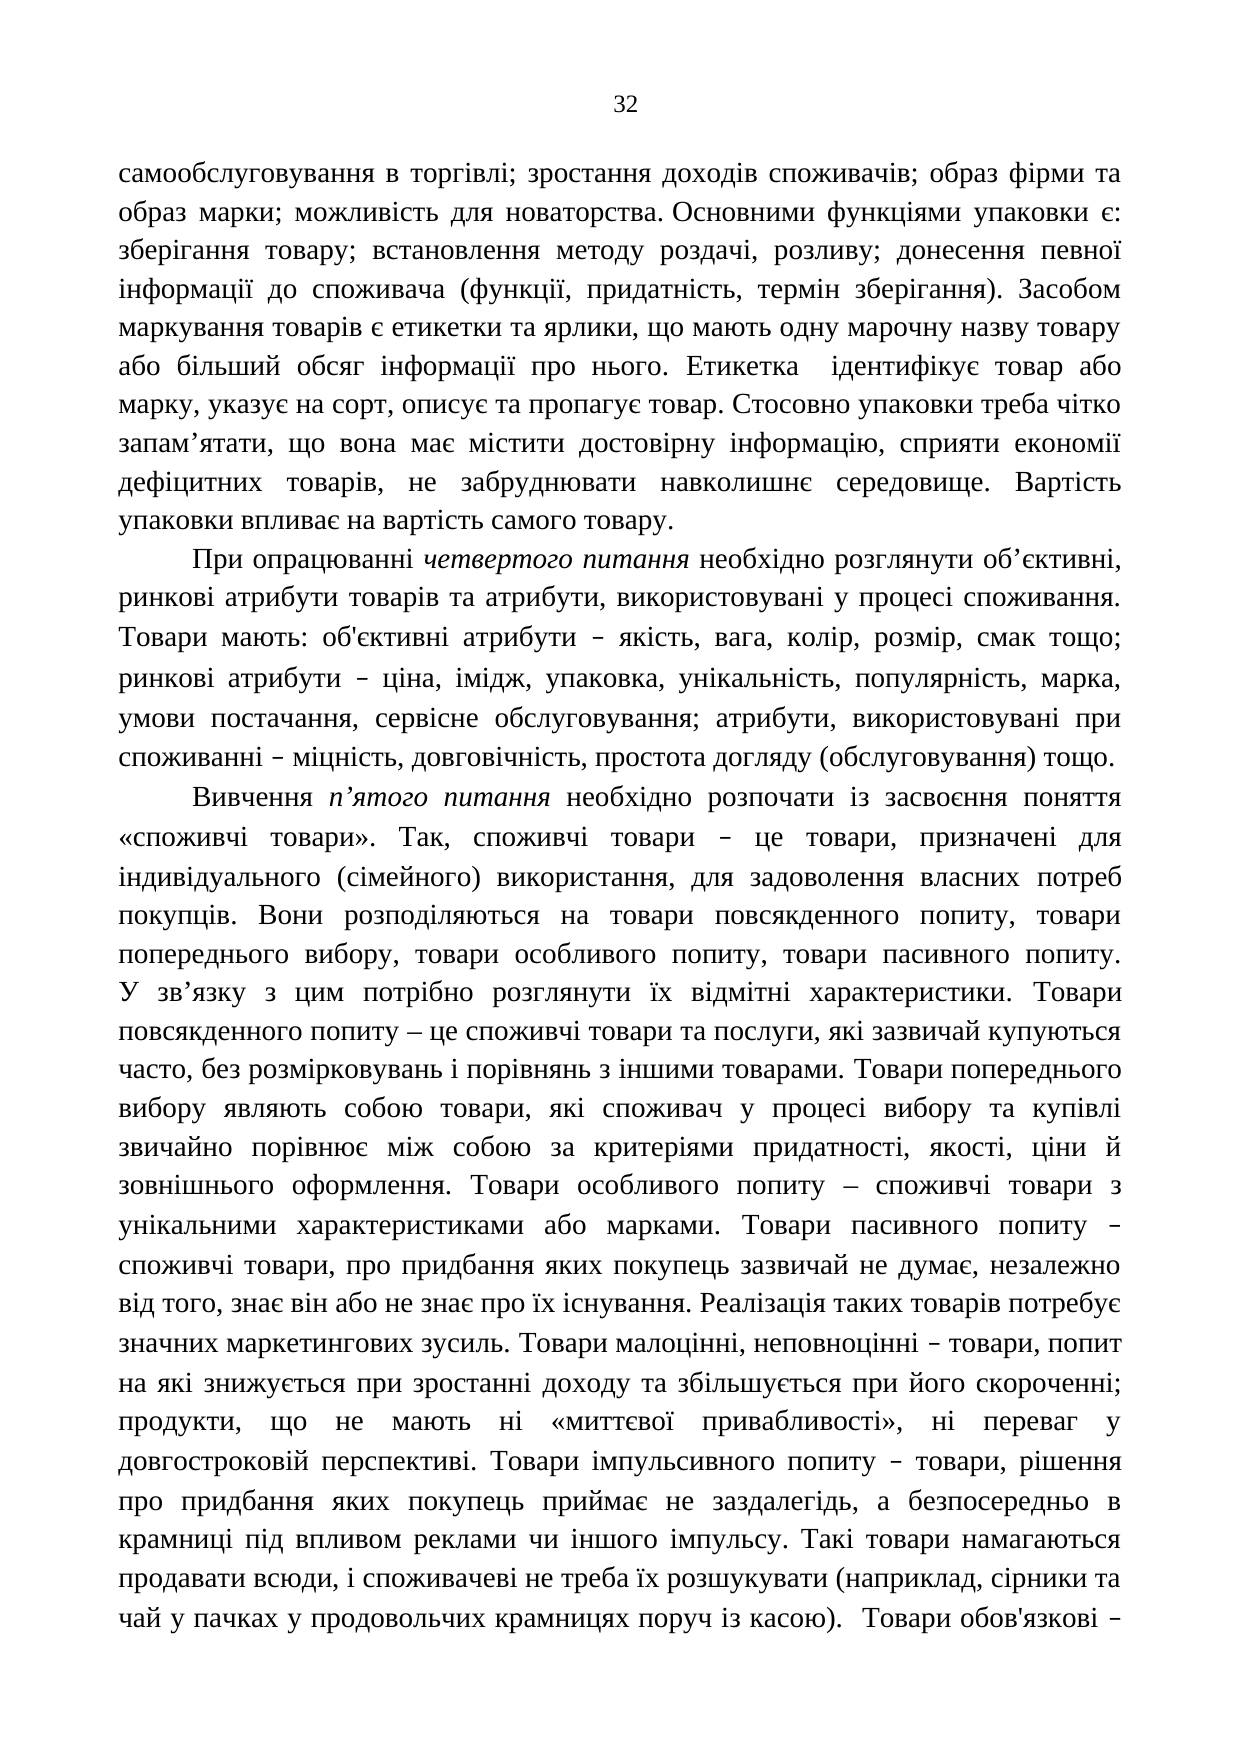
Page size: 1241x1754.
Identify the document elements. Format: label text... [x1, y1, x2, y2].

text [118, 155, 1122, 536]
text При опрацюванні четвертого питання необхідно розглянути об’єктивні, ринкові атрибути товарів та атрибути, використовувані у процесі споживання. Товари мають: об'єктивні атрибути – якість, вага, колір, розмір, смак тощо; ринкові атрибути – ціна, імідж, упаковка, унікальність, популярність, марка, умови постачання, сервісне обслуговування; атрибути, використовувані при споживанні – міцність, довговічність, простота догляду (обслуговування) тощо. [118, 541, 1122, 774]
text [118, 779, 1122, 1634]
